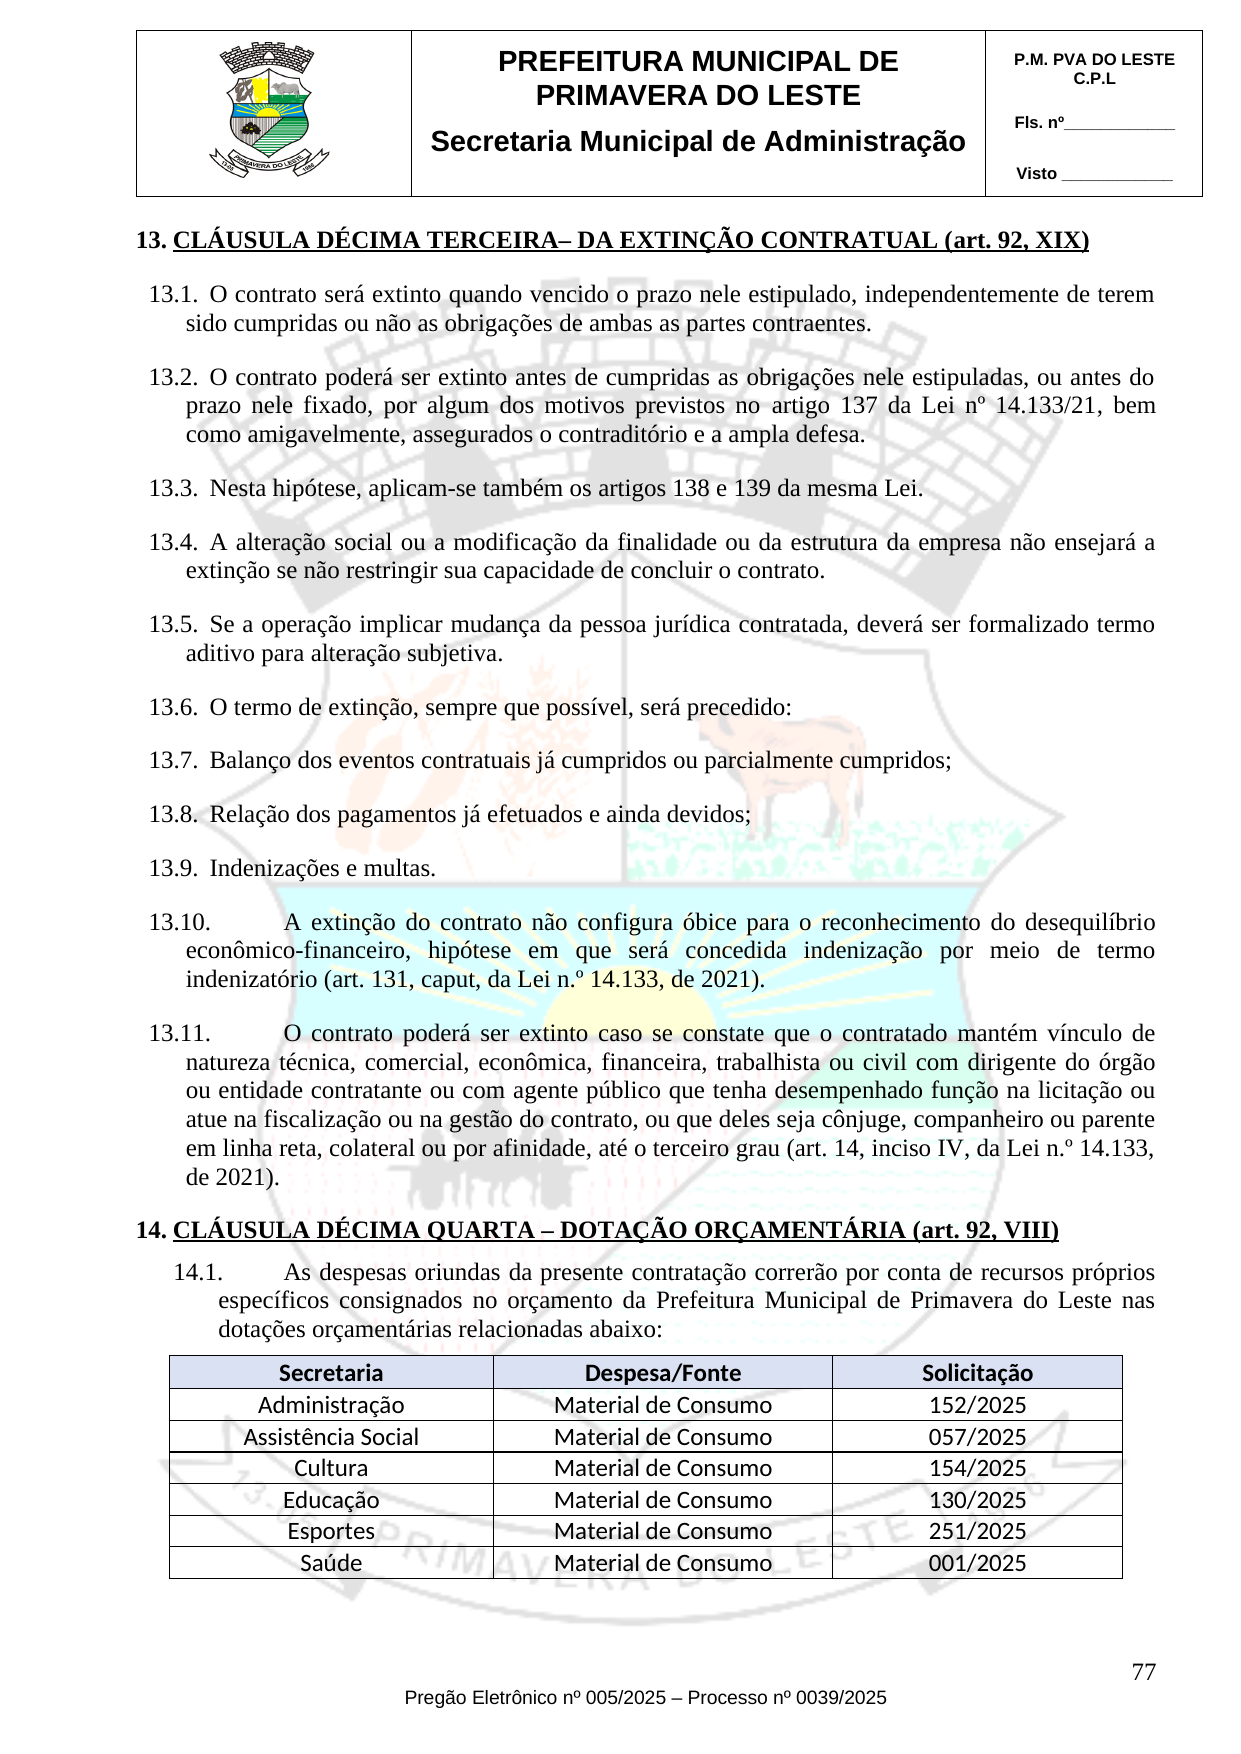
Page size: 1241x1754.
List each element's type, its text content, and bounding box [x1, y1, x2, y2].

table_cell Material de Consumo [494, 1421, 832, 1451]
table_cell Esportes [170, 1516, 493, 1546]
list Balanço dos eventos contratuais já cumpridos ou parcialmente cumpridos; [148, 745, 1156, 774]
list CLÁUSULA DÉCIMA TERCEIRA– DA EXTINÇÃO CONTRATUAL (art. 92, XIX) [136, 225, 1156, 254]
list A extinção do contrato não configura óbice para o reconhecimento do desequilíbrio econômico-financeiro, hipótese em que será concedida indenização por meio de termo indenizatório (art. 131, caput, da Lei n.º 14.133, de 2021). [148, 907, 1156, 993]
table_cell Material de Consumo [494, 1516, 832, 1546]
table_cell Material de Consumo [494, 1389, 832, 1420]
table_header Solicitação [833, 1356, 1122, 1388]
table_cell 152/2025 [833, 1389, 1122, 1420]
list Se a operação implicar mudança da pessoa jurídica contratada, deverá ser formalizado termo aditivo para alteração subjetiva. [148, 609, 1156, 667]
list CLÁUSULA DÉCIMA QUARTA – DOTAÇÃO ORÇAMENTÁRIA (art. 92, VIII) [136, 1215, 1156, 1244]
table_cell Material de Consumo [494, 1484, 832, 1514]
table_cell 001/2025 [833, 1547, 1122, 1578]
table_cell 130/2025 [833, 1484, 1122, 1514]
table_cell Cultura [170, 1453, 493, 1483]
table_cell Material de Consumo [494, 1547, 832, 1578]
table_cell 154/2025 [833, 1453, 1122, 1483]
table_cell Assistência Social [170, 1421, 493, 1451]
table_header Despesa/Fonte [494, 1356, 832, 1388]
list Indenizações e multas. [148, 853, 1156, 882]
table_header Secretaria [170, 1356, 493, 1388]
list O contrato poderá ser extinto antes de cumpridas as obrigações nele estipuladas, ou antes do prazo nele fixado, por algum dos motivos previstos no artigo 137 da Lei nº 14.133/21, bem como amigavelmente, assegurados o contraditório e a ampla defesa. [148, 362, 1156, 448]
table_cell Administração [170, 1389, 493, 1420]
list Relação dos pagamentos já efetuados e ainda devidos; [148, 799, 1156, 828]
table_cell 057/2025 [833, 1421, 1122, 1451]
table_cell 251/2025 [833, 1516, 1122, 1546]
list O contrato será extinto quando vencido o prazo nele estipulado, independentemente de terem sido cumpridas ou não as obrigações de ambas as partes contraentes. [148, 279, 1156, 337]
list O contrato poderá ser extinto caso se constate que o contratado mantém vínculo de natureza técnica, comercial, econômica, financeira, trabalhista ou civil com dirigente do órgão ou entidade contratante ou com agente público que tenha desempenhado função na licitação ou atue na fiscalização ou na gestão do contrato, ou que deles seja cônjuge, companheiro ou parente em linha reta, colateral ou por afinidade, até o terceiro grau (art. 14, inciso IV, da Lei n.º 14.133, de 2021). [148, 1018, 1156, 1190]
list A alteração social ou a modificação da finalidade ou da estrutura da empresa não ensejará a extinção se não restringir sua capacidade de concluir o contrato. [148, 527, 1156, 584]
table_cell Saúde [170, 1547, 493, 1578]
picture [209, 42, 330, 178]
table_cell Material de Consumo [494, 1453, 832, 1483]
table_cell Educação [170, 1484, 493, 1514]
list As despesas oriundas da presente contratação correrão por conta de recursos próprios específicos consignados no orçamento da Prefeitura Municipal de Primavera do Leste nas dotações orçamentárias relacionadas abaixo: [173, 1257, 1156, 1343]
list O termo de extinção, sempre que possível, será precedido: [148, 692, 1156, 720]
list Nesta hipótese, aplicam-se também os artigos 138 e 139 da mesma Lei. [148, 473, 1156, 502]
